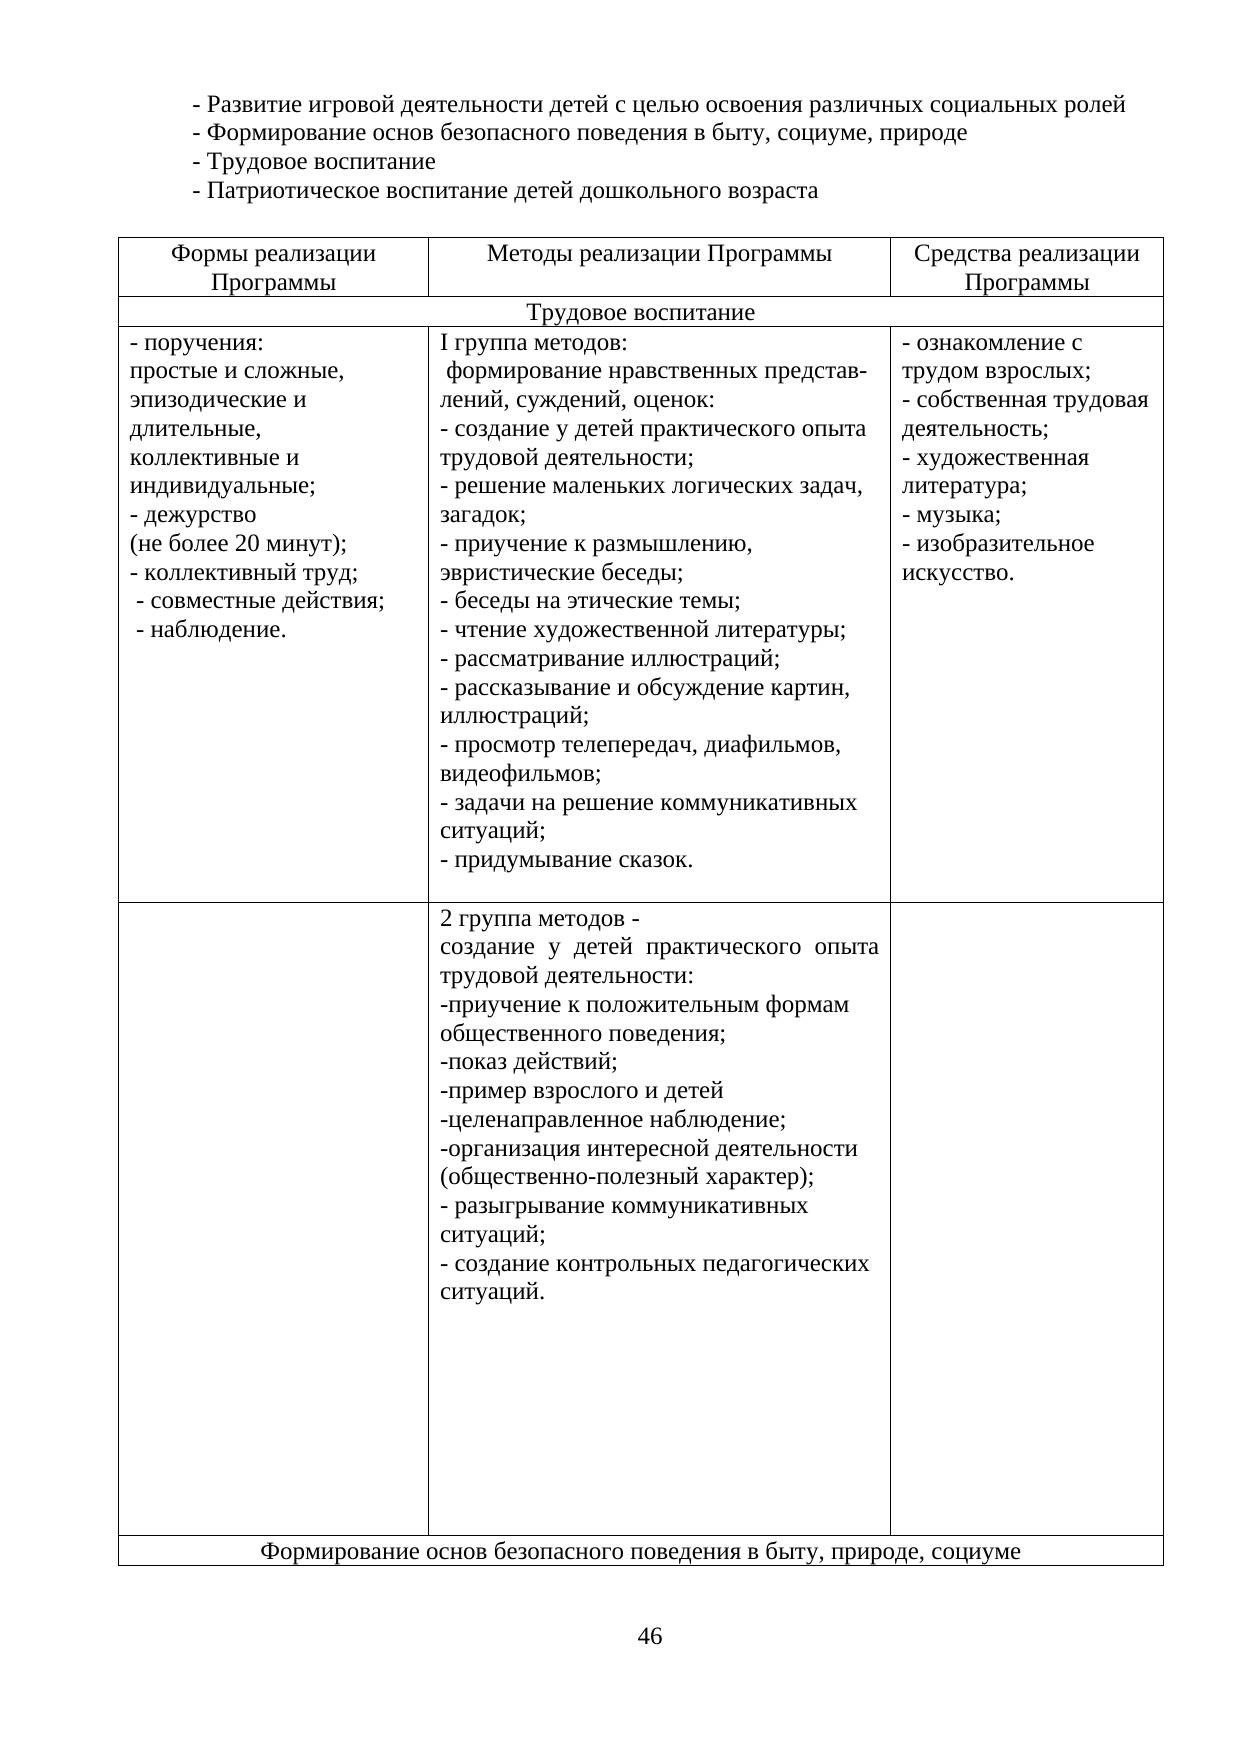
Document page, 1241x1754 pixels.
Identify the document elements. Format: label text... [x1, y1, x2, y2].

table_cell - ознакомление с трудом взрослых; - собственная трудовая деятельность; - художественная литература; - музыка; - изобразительное искусство. [891, 327, 1163, 902]
table_header Средства реализации Программы [891, 238, 1163, 296]
text - Развитие игровой деятельности детей с целью освоения различных социальных ролей [148, 89, 1152, 117]
table_cell - поручения: простые и сложные, эпизодические и длительные, коллективные и индивидуальные; - дежурство (не более 20 минут); - коллективный труд; - совместные действия; - наблюдение. [119, 327, 428, 902]
table_cell 2 группа методов - создание у детей практического опыта трудовой деятельности: -приучение к положительным формам общественного поведения; -показ действий; -пример взрослого и детей -целенаправленное наблюдение; -организация интересной деятельности (общественно-полезный характер); - разыгрывание коммуникативных ситуаций; - создание контрольных педагогических ситуаций. [429, 903, 890, 1535]
table_header Формы реализации Программы [119, 238, 428, 296]
table_cell [119, 903, 428, 1535]
table_cell [891, 903, 1163, 1535]
text - Патриотическое воспитание детей дошкольного возраста [148, 175, 1152, 204]
table_cell I группа методов: формирование нравственных представлений, суждений, оценок: - создание у детей практического опыта трудовой деятельности; - решение маленьких логических задач, загадок; - приучение к размышлению, эвристические беседы; - беседы на этические темы; - чтение художественной литературы; - рассматривание иллюстраций; - рассказывание и обсуждение картин, иллюстраций; - просмотр телепередач, диафильмов, видеофильмов; - задачи на решение коммуникативных ситуаций; - придумывание сказок. [429, 327, 890, 902]
table_header Методы реализации Программы [429, 238, 890, 296]
table_cell Формирование основ безопасного поведения в быту, природе, социуме [119, 1536, 1163, 1565]
table_cell Трудовое воспитание [119, 297, 1163, 326]
text - Трудовое воспитание [148, 146, 1152, 175]
text - Формирование основ безопасного поведения в быту, социуме, природе [148, 117, 1152, 146]
